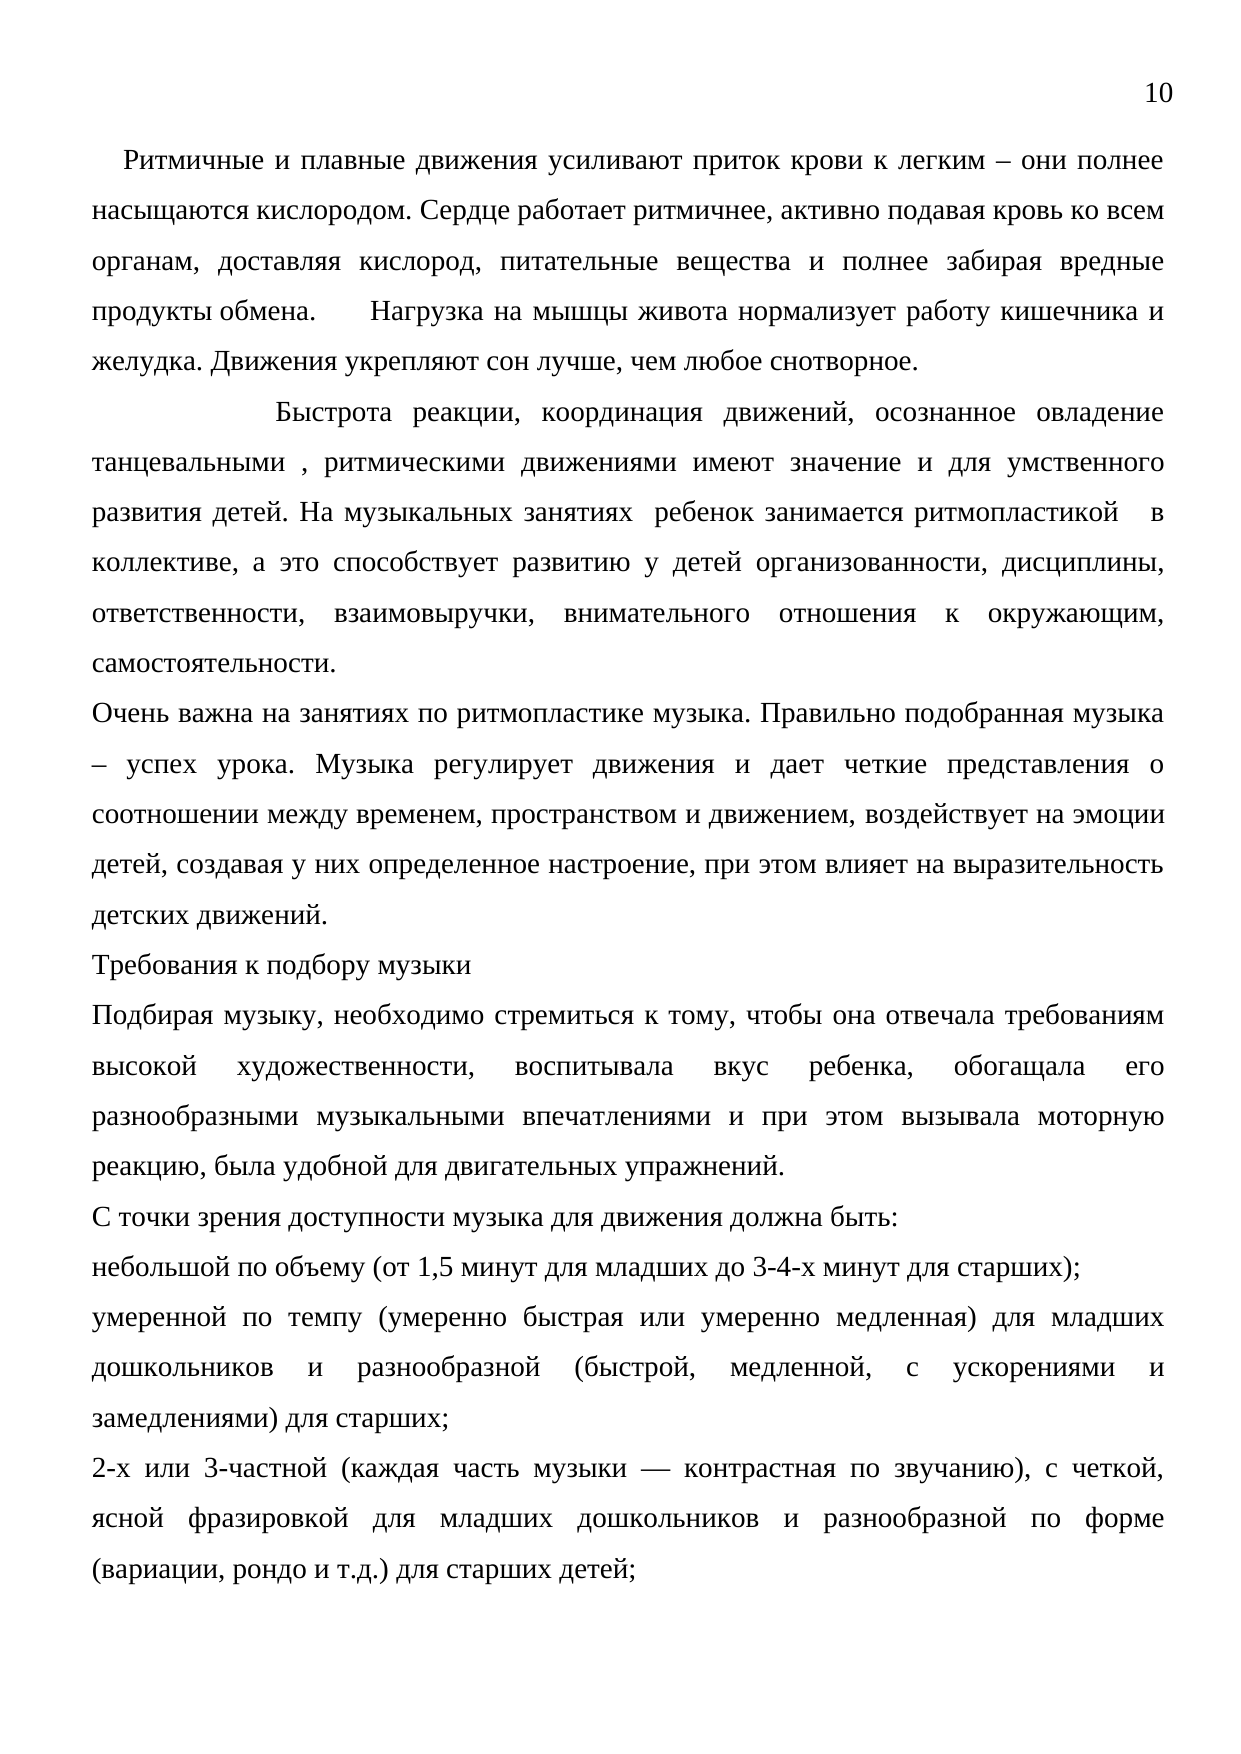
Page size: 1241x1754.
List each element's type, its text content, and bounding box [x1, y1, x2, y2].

text умеренной по темпу (умеренно быстрая или умеренно медленная) для младших дошкольников и разнообразной (быстрой, медленной, с ускорениями и замедлениями) для старших; [92, 1299, 1165, 1433]
text 2-х или 3-частной (каждая часть музыки — контрастная по звучанию), с четкой, ясной фразировкой для младших дошкольников и разнообразной по форме (вариации, рондо и т.д.) для старших детей; [92, 1450, 1165, 1584]
text небольшой по объему (от 1,5 минут для младших до 3-4-х минут для старших); [92, 1249, 1165, 1282]
text С точки зрения доступности музыка для движения должна быть: [92, 1199, 1165, 1232]
text Ритмичные и плавные движения усиливают приток крови к легким – они полнее насыщаются кислородом. Сердце работает ритмичнее, активно подавая кровь ко всем органам, доставляя кислород, питательные вещества и полнее забирая вредные продукты обмена. Нагрузка на мышцы живота нормализует работу кишечника и желудка. Движения укрепляют сон лучше, чем любое снотворное. [92, 142, 1165, 377]
text Требования к подбору музыки [92, 947, 1165, 981]
text Очень важна на занятиях по ритмопластике музыка. Правильно подобранная музыка – успех урока. Музыка регулирует движения и дает четкие представления о соотношении между временем, пространством и движением, воздействует на эмоции детей, создавая у них определенное настроение, при этом влияет на выразительность детских движений. [92, 696, 1165, 930]
text Подбирая музыку, необходимо стремиться к тому, чтобы она отвечала требованиям высокой художественности, воспитывала вкус ребенка, обогащала его разнообразными музыкальными впечатлениями и при этом вызывала моторную реакцию, была удобной для двигательных упражнений. [92, 997, 1165, 1182]
text Быстрота реакции, координация движений, осознанное овладение танцевальными , ритмическими движениями имеют значение и для умственного развития детей. На музыкальных занятиях ребенок занимается ритмопластикой в коллективе, а это способствует развитию у детей организованности, дисциплины, ответственности, взаимовыручки, внимательного отношения к окружающим, самостоятельности. [92, 394, 1165, 679]
